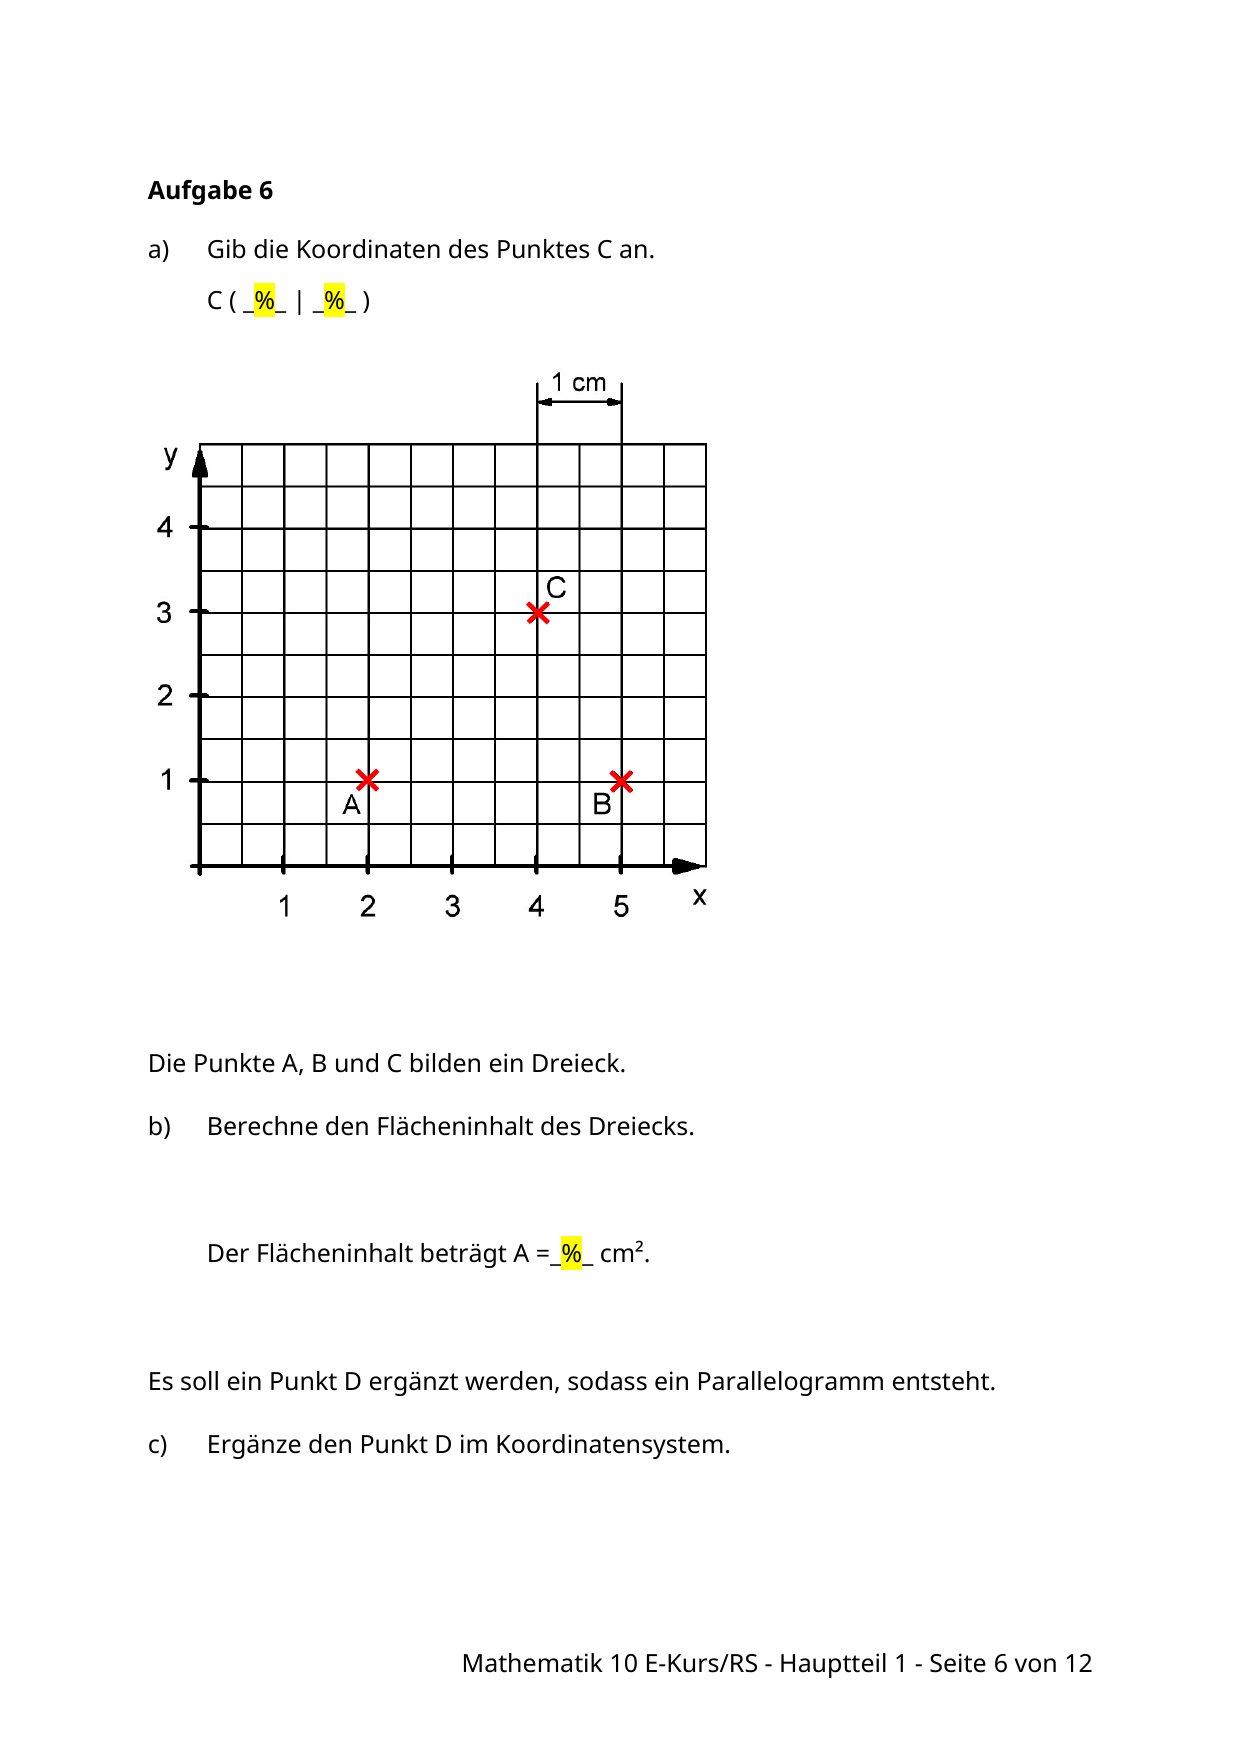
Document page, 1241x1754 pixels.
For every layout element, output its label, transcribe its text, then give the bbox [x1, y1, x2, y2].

text Es soll ein Punkt D ergänzt werden, sodass ein Parallelogramm entsteht. [148, 1363, 1093, 1397]
subtitle Aufgabe 6 [148, 173, 1093, 207]
list a) Gib die Koordinaten des Punktes C an. C ( _%_ | _%_ ) [148, 232, 1093, 317]
list Der Flächeninhalt beträgt A =_%_ cm². [207, 1236, 561, 1270]
list c) Ergänze den Punkt D im Koordinatensystem. [148, 1427, 1093, 1461]
list b) Berechne den Flächeninhalt des Dreiecks. [148, 1109, 1093, 1143]
text Die Punkte A, B und C bilden ein Dreieck. [148, 1046, 1093, 1079]
list Der Flächeninhalt beträgt A =_%_ cm². [582, 1236, 1093, 1270]
picture [148, 364, 740, 923]
